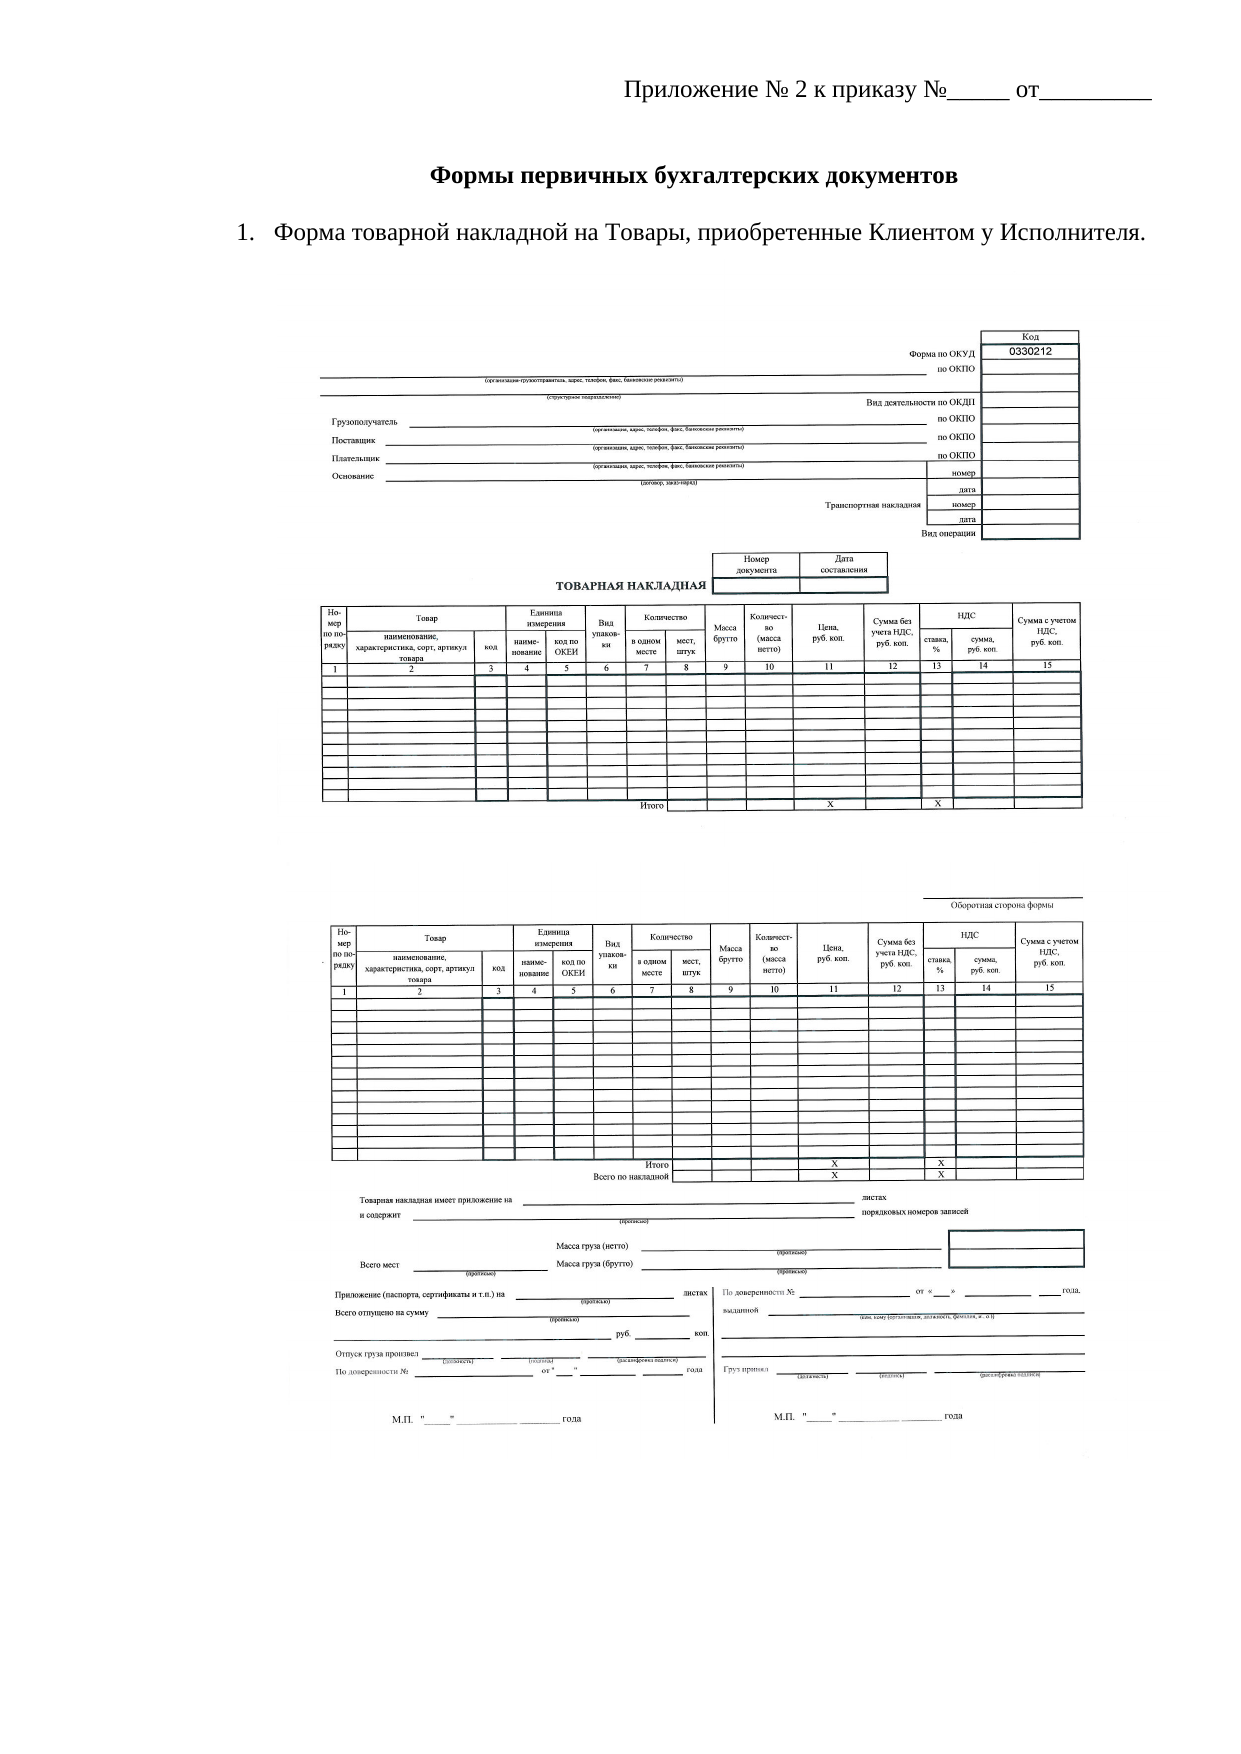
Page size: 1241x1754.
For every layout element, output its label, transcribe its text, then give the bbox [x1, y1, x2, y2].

subtitle Форма товарной накладной на Товары, приобретенные Клиентом у Исполнителя. [236, 217, 1152, 246]
text Формы первичных бухгалтерских документов [177, 160, 1152, 189]
